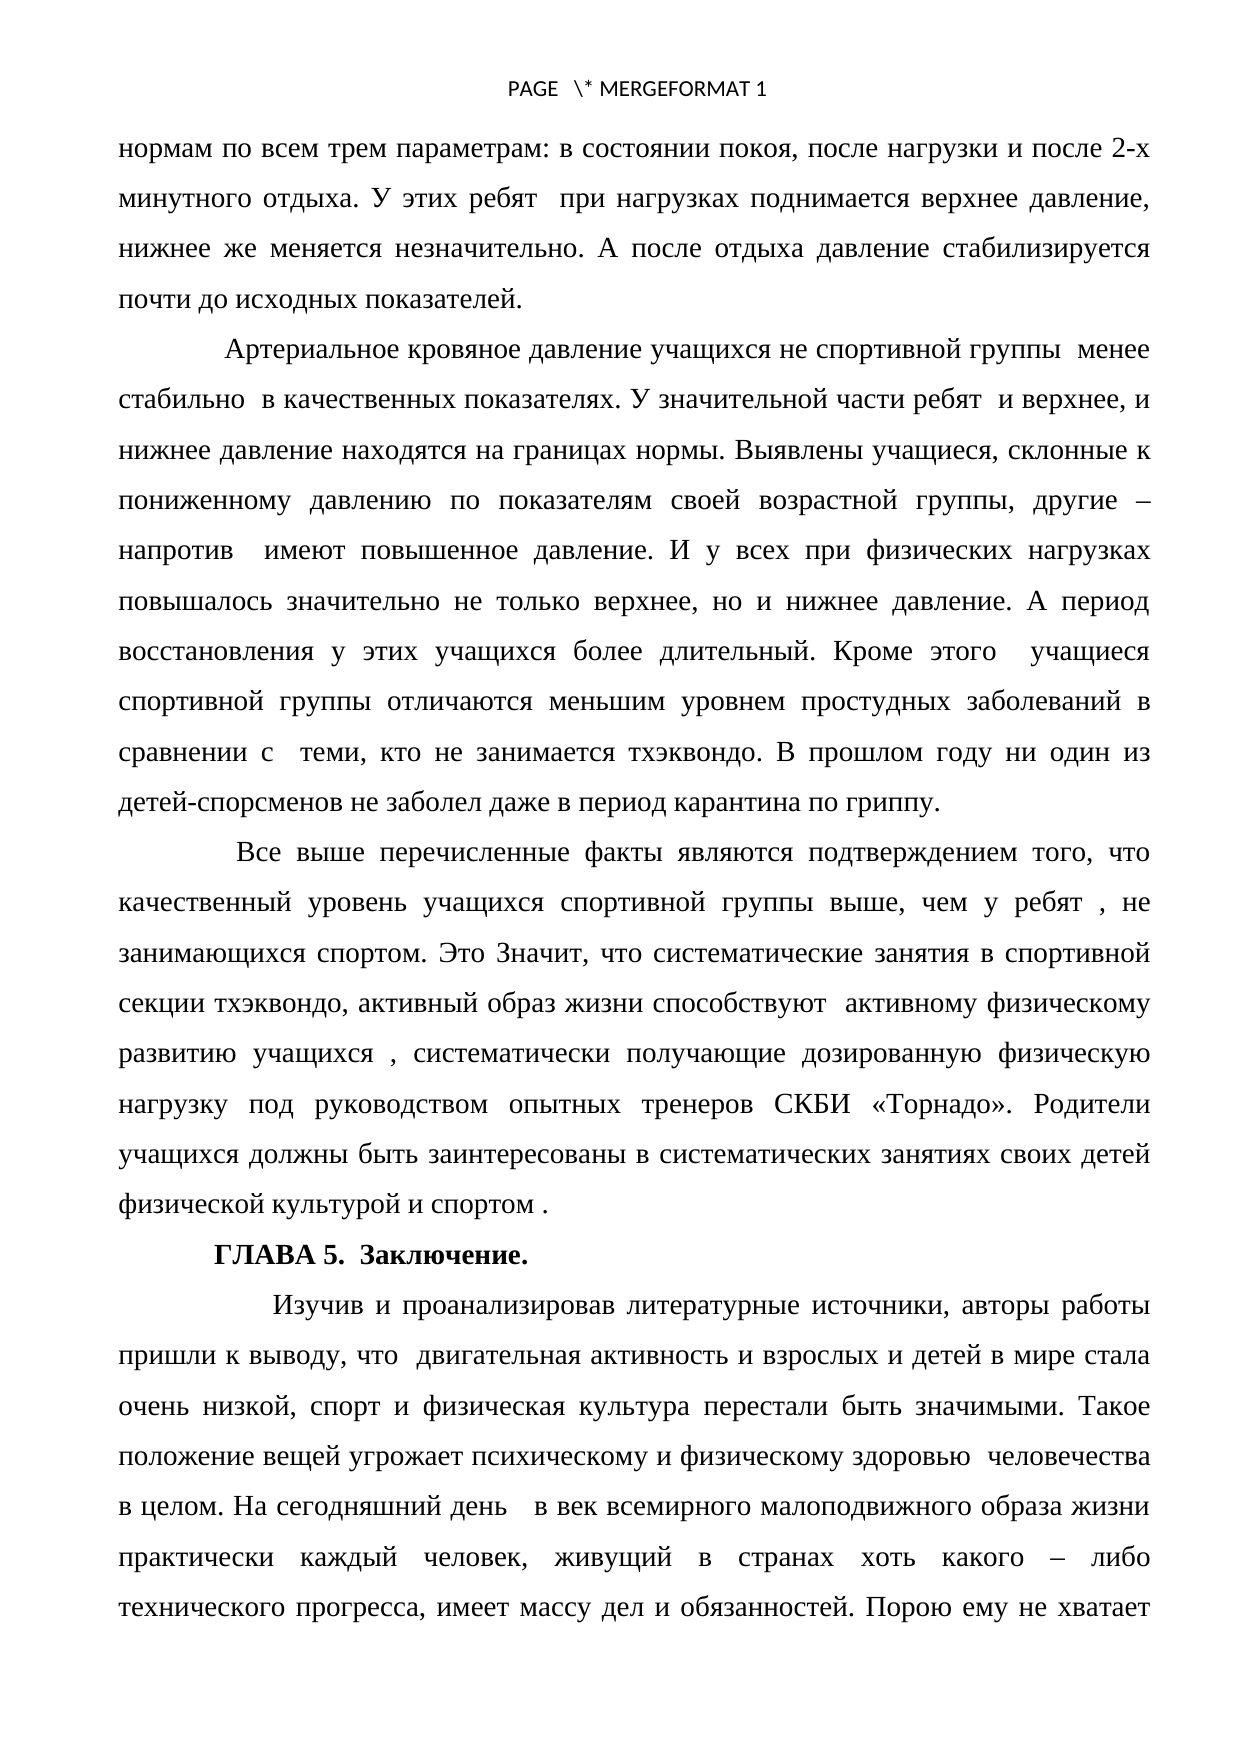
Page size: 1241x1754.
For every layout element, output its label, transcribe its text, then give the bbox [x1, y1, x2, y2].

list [118, 130, 1152, 314]
list Артериальное кровяное давление учащихся не спортивной группы менее стабильно в качественных показателях. У значительной части ребят и верхнее, и нижнее давление находятся на границах нормы. Выявлены учащиеся, склонные к пониженному давлению по показателям своей возрастной группы, другие – напротив имеют повышенное давление. И у всех при физических нагрузках повышалось значительно не только верхнее, но и нижнее давление. А период восстановления у этих учащихся более длительный. Кроме этого учащиеся спортивной группы отличаются меньшим уровнем простудных заболеваний в сравнении с теми, кто не занимается тхэквондо. В прошлом году ни один из детей-спорсменов не заболел даже в период карантина по гриппу. [118, 331, 1152, 817]
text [118, 1287, 1152, 1622]
text ГЛАВА 5. Заключение. [118, 1237, 1152, 1270]
list Все выше перечисленные факты являются подтверждением того, что качественный уровень учащихся спортивной группы выше, чем у ребят , не занимающихся спортом. Это Значит, что систематические занятия в спортивной секции тхэквондо, активный образ жизни способствуют активному физическому развитию учащихся , систематически получающие дозированную физическую нагрузку под руководством опытных тренеров СКБИ «Торнадо». Родители учащихся должны быть заинтересованы в систематических занятиях своих детей физической культурой и спортом . [118, 834, 1152, 1220]
